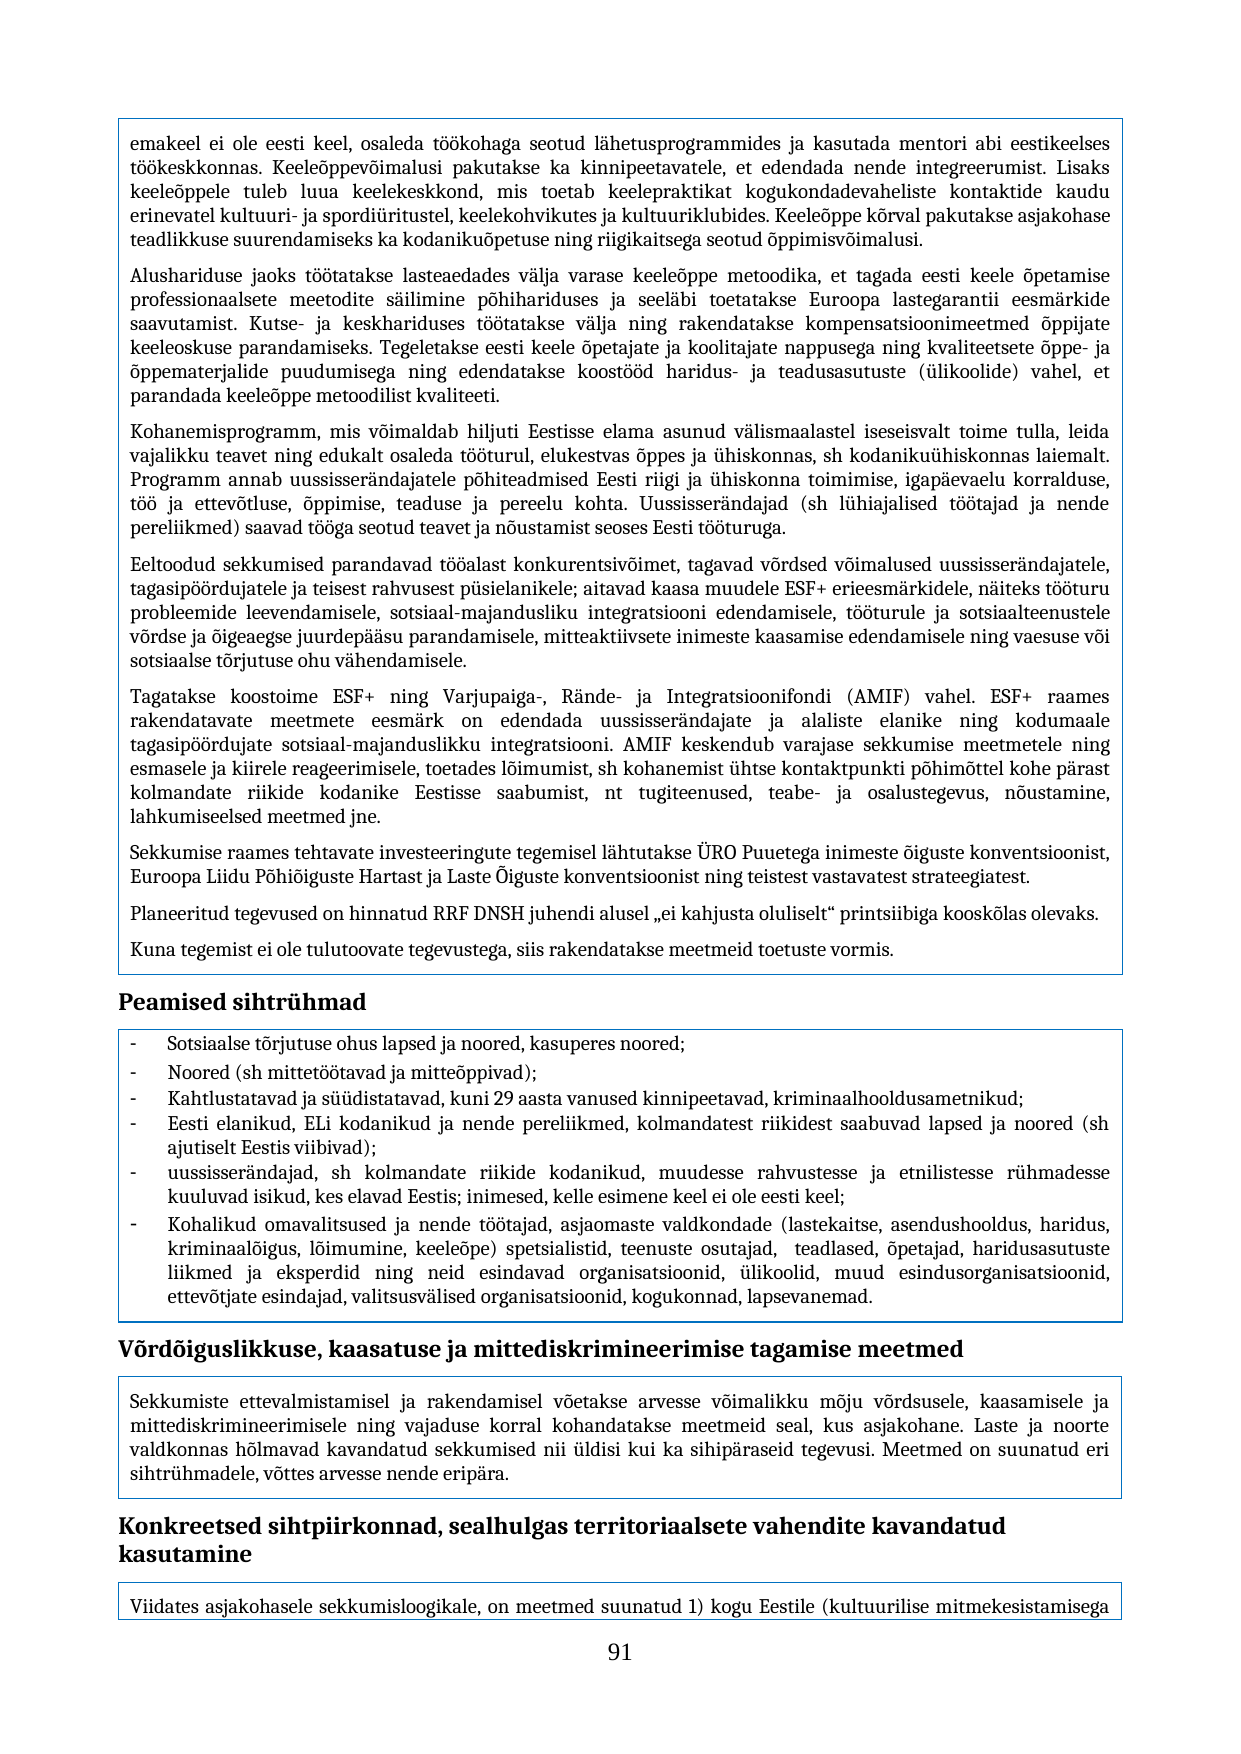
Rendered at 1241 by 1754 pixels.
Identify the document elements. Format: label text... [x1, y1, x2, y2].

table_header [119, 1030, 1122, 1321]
text Konkreetsed sihtpiirkonnad, sealhulgas territoriaalsete vahendite kavandatud kasutamine [118, 1512, 1122, 1569]
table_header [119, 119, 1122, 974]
text Võrdõiguslikkuse, kaasatuse ja mittediskrimineerimise tagamise meetmed [118, 1335, 1122, 1364]
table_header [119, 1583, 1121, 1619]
text Peamised sihtrühmad [118, 988, 1122, 1017]
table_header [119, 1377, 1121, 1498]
